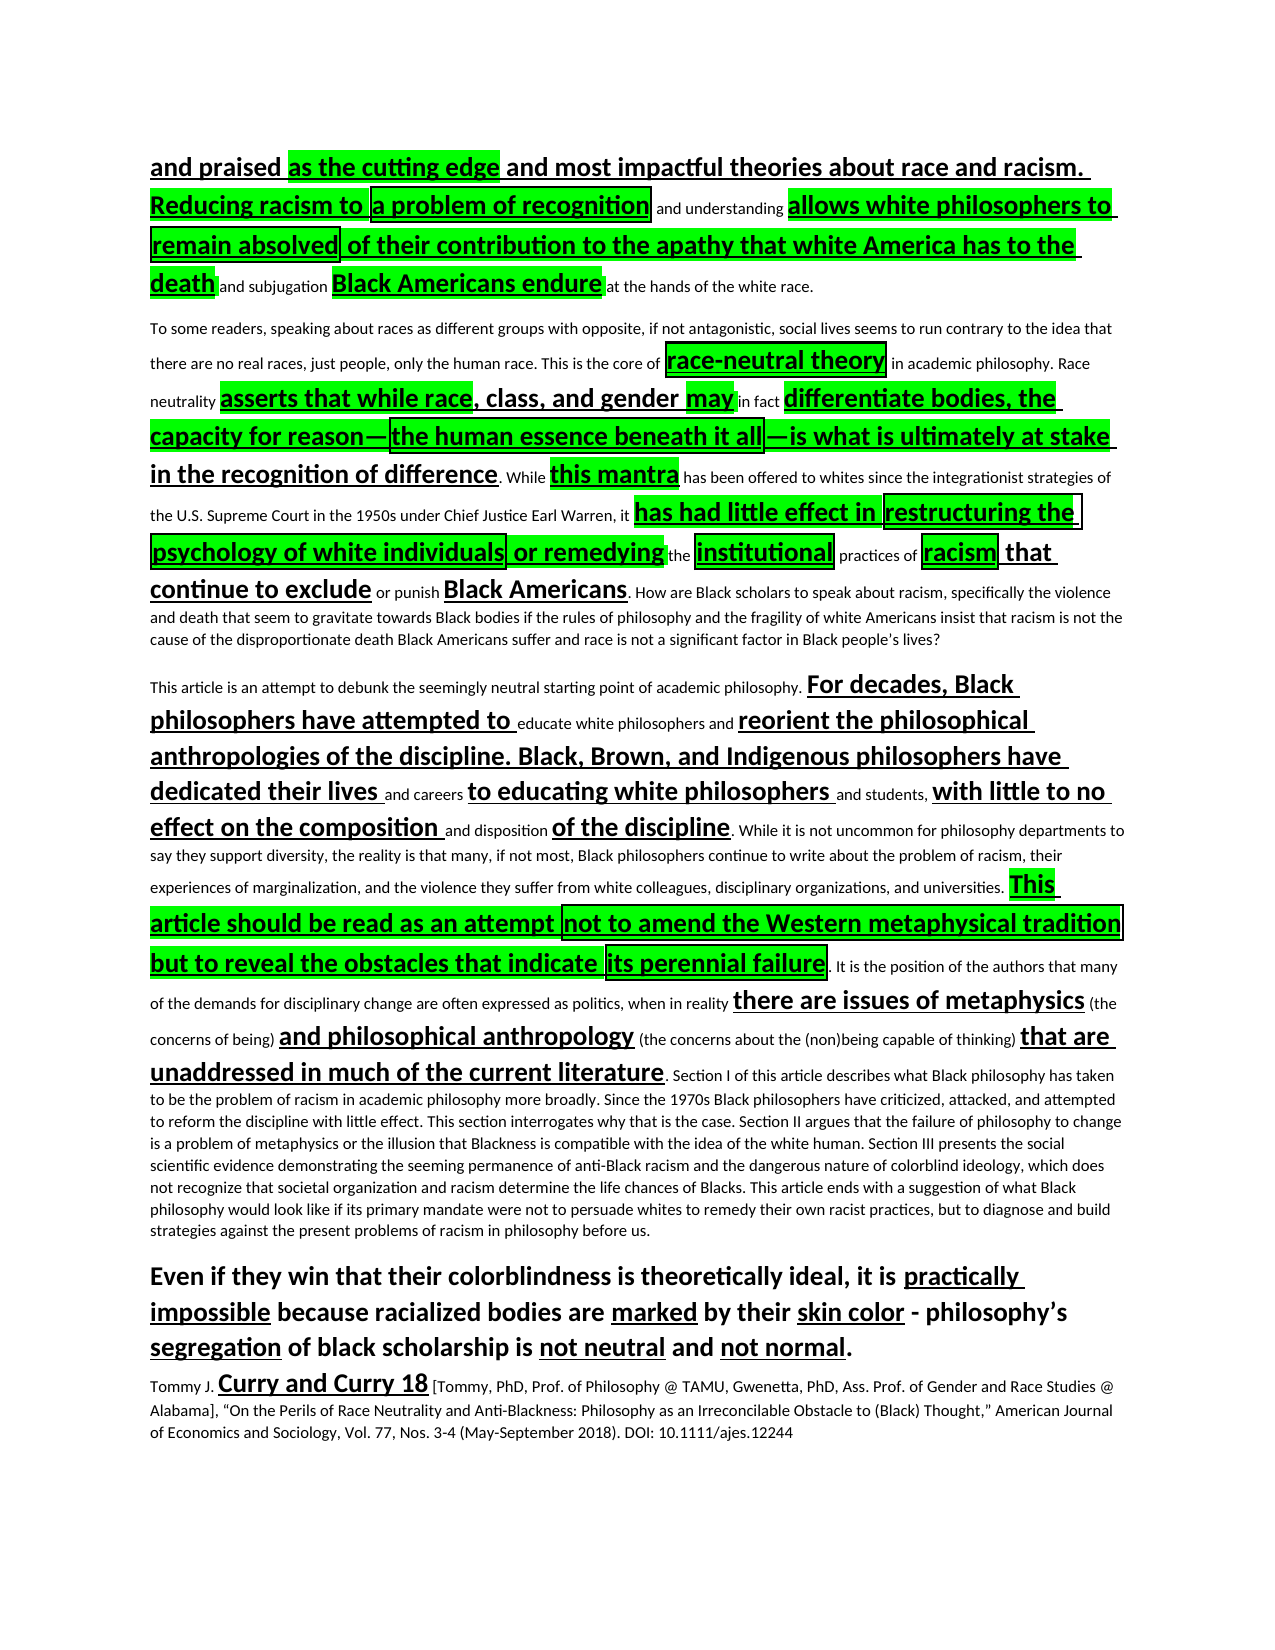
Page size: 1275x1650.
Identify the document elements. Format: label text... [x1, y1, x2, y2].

text This article is an attempt to debunk the seemingly neutral starting point of academic philosophy. For decades, Black philosophers have attempted to educate white philosophers and reorient the philosophical anthropologies of the discipline. Black, Brown, and Indigenous philosophers have dedicated their lives and careers to educating white philosophers and students, with little to no effect on the composition and disposition of the discipline. While it is not uncommon for philosophy departments to say they support diversity, the reality is that many, if not most, Black philosophers continue to write about the problem of racism, their experiences of marginalization, and the violence they suffer from white colleagues, disciplinary organizations, and universities. This article should be read as an attempt not to amend the Western metaphysical tradition but to reveal the obstacles that indicate its perennial failure. It is the position of the authors that many of the demands for disciplinary change are often expressed as politics, when in reality there are issues of metaphysics (the concerns of being) and philosophical anthropology (the concerns about the (non)being capable of thinking) that are unaddressed in much of the current literature. Section I of this article describes what Black philosophy has taken to be the problem of racism in academic philosophy more broadly. Since the 1970s Black philosophers have criticized, attacked, and attempted to reform the discipline with little effect. This section interrogates why that is the case. Section II argues that the failure of philosophy to change is a problem of metaphysics or the illusion that Blackness is compatible with the idea of the white human. Section III presents the social scientific evidence demonstrating the seeming permanence of anti-Black racism and the dangerous nature of colorblind ideology, which does not recognize that societal organization and racism determine the life chances of Blacks. This article ends with a suggestion of what Black philosophy would look like if its primary mandate were not to persuade whites to remedy their own racist practices, but to diagnose and build strategies against the present problems of racism in philosophy before us. [150, 668, 1125, 1241]
text To some readers, speaking about races as different groups with opposite, if not antagonistic, social lives seems to run contrary to the idea that there are no real races, just people, only the human race. This is the core of race-neutral theory in academic philosophy. Race neutrality asserts that while race, class, and gender may in fact differentiate bodies, the capacity for reason—the human essence beneath it all—is what is ultimately at stake in the recognition of difference. While this mantra has been offered to whites since the integrationist strategies of the U.S. Supreme Court in the 1950s under Chief Justice Earl Warren, it has had little effect in restructuring the psychology of white individuals or remedying the institutional practices of racism that continue to exclude or punish Black Americans. How are Black scholars to speak about racism, specifically the violence and death that seem to gravitate towards Black bodies if the rules of philosophy and the fragility of white Americans insist that racism is not the cause of the disproportionate death Black Americans suffer and race is not a significant factor in Black people’s lives? [150, 318, 1125, 649]
text Tommy J. Curry and Curry 18 [Tommy, PhD, Prof. of Philosophy @ TAMU, Gwenetta, PhD, Ass. Prof. of Gender and Race Studies @ Alabama], “On the Perils of Race Neutrality and Anti-Blackness: Philosophy as an Irreconcilable Obstacle to (Black) Thought,” American Journal of Economics and Sociology, Vol. 77, Nos. 3-4 (May-September 2018). DOI: 10.1111/ajes.12244 [150, 1366, 1125, 1443]
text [150, 150, 1125, 299]
text Even if they win that their colorblindness is theoretically ideal, it is practically impossible because racialized bodies are marked by their skin color - philosophy’s segregation of black scholarship is not neutral and not normal. [150, 1259, 1125, 1363]
